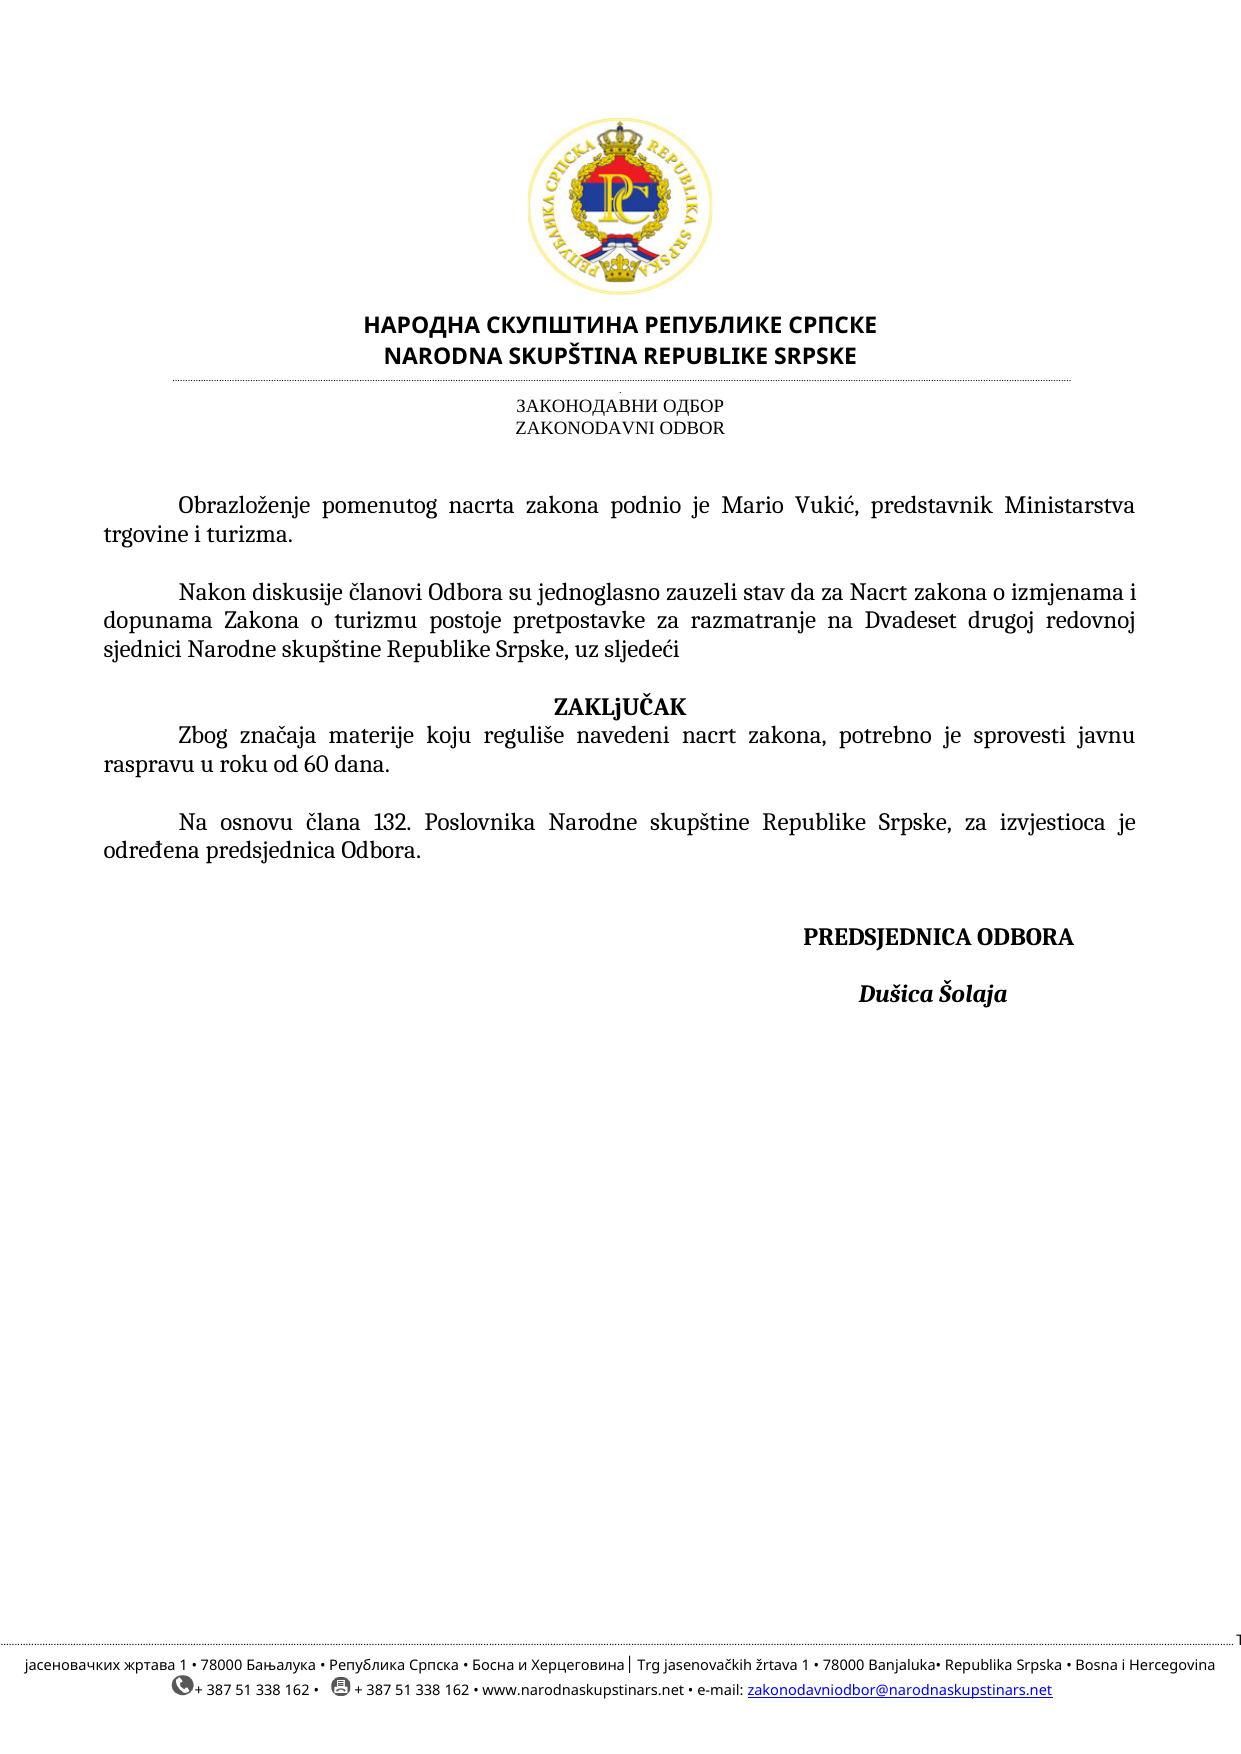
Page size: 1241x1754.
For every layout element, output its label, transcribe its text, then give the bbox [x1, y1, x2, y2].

text Dušica Šolaja [103, 980, 1137, 1009]
text Nakon diskusije članovi Odbora su jednoglasno zauzeli stav da za Nacrt zakona o izmjenama i dopunama Zakona o turizmu postoje pretpostavke za razmatranje na Dvadeset drugoj redovnoj sjednici Narodne skupštine Republike Srpske, uz sljedeći [103, 577, 1137, 664]
text Obrazloženje pomenutog nacrta zakona podnio je Mario Vukić, predstavnik Ministarstva trgovine i turizma. [103, 491, 1137, 549]
text Na osnovu člana 132. Poslovnika Narodne skupštine Republike Srpske, za izvjestioca je određena predsjednica Odbora. [103, 807, 1137, 865]
text Zbog značaja materije koju reguliše navedeni nacrt zakona, potrebno je sprovesti javnu raspravu u roku od 60 dana. [103, 721, 1137, 779]
text PREDSJEDNICA ODBORA [103, 922, 1137, 951]
text ZAKLjUČAK [103, 692, 1137, 721]
